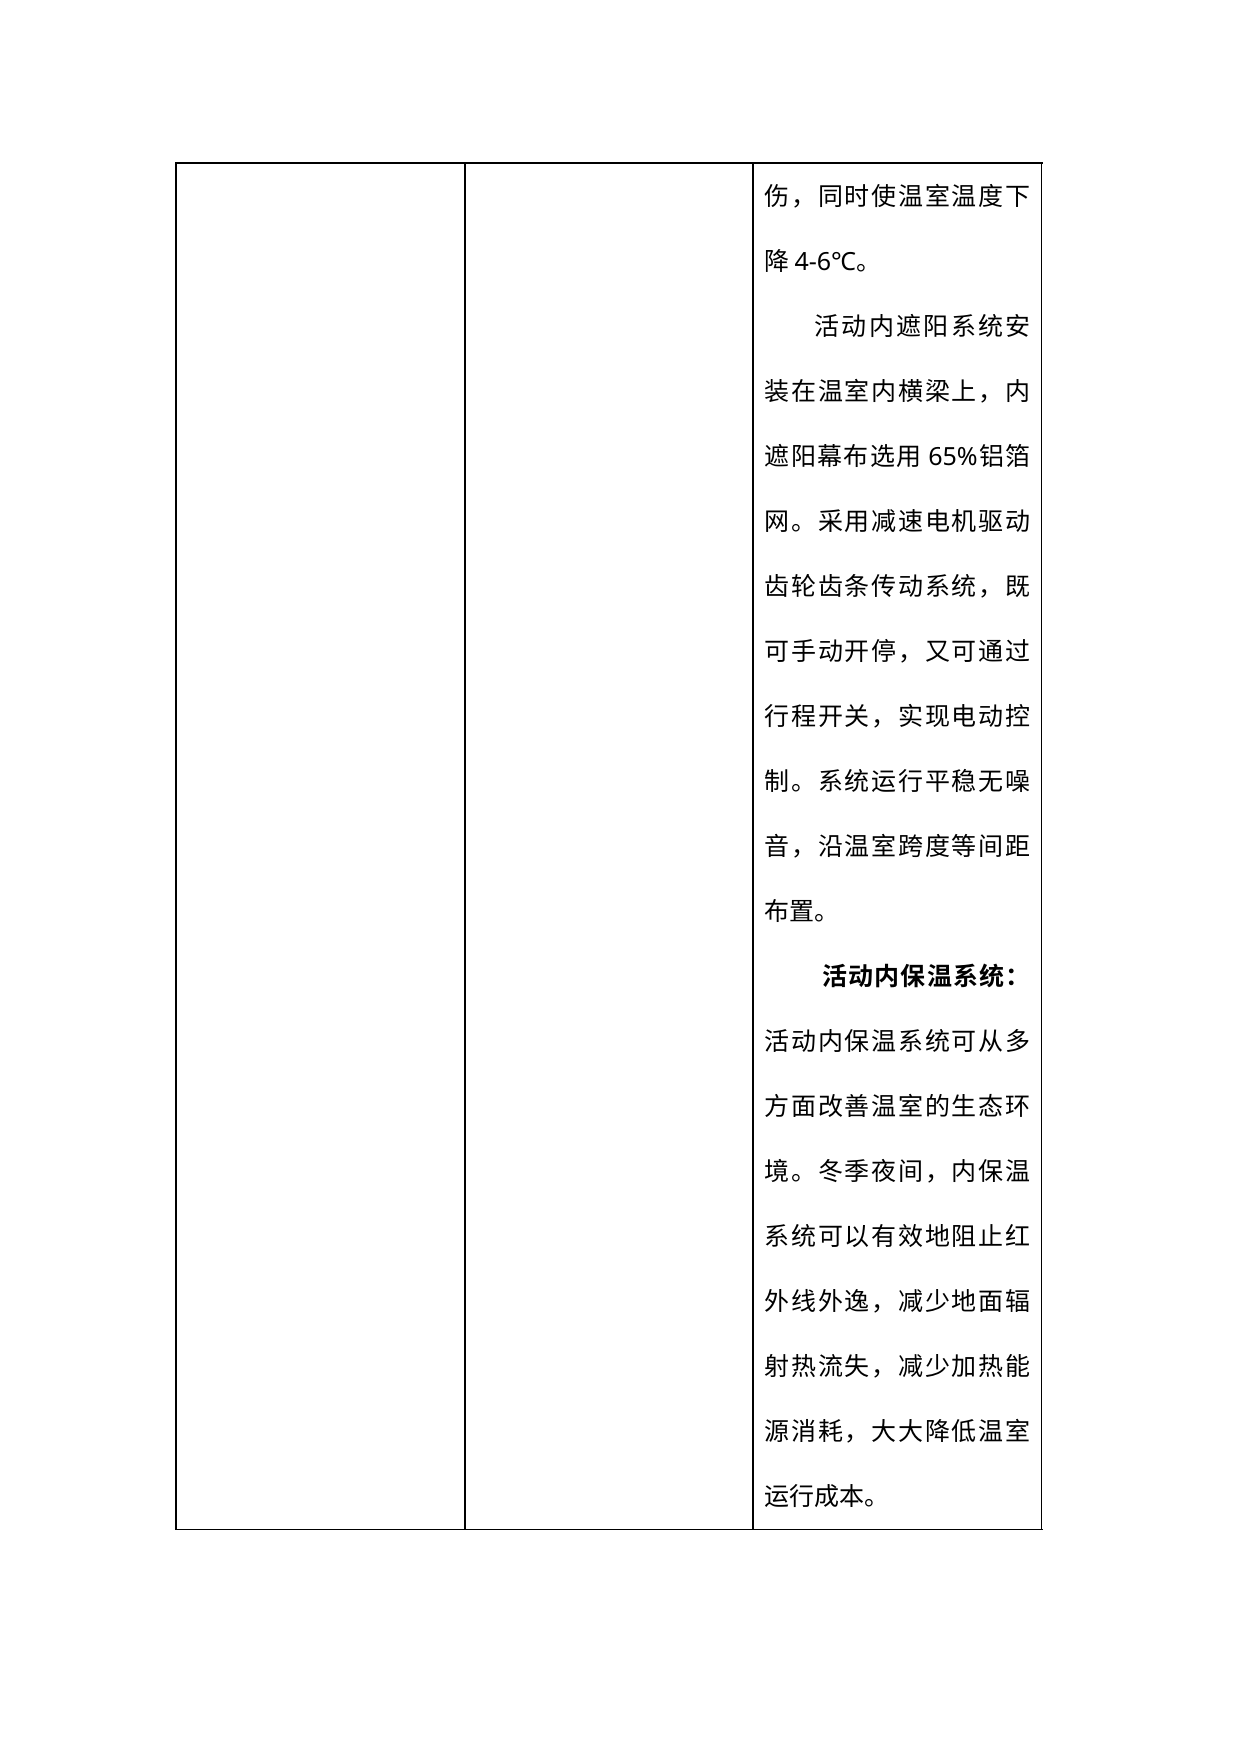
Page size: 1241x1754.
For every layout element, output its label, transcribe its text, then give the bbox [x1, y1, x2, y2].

table_cell [177, 164, 464, 1528]
table_cell 1 [466, 164, 752, 1528]
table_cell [754, 164, 1041, 1528]
